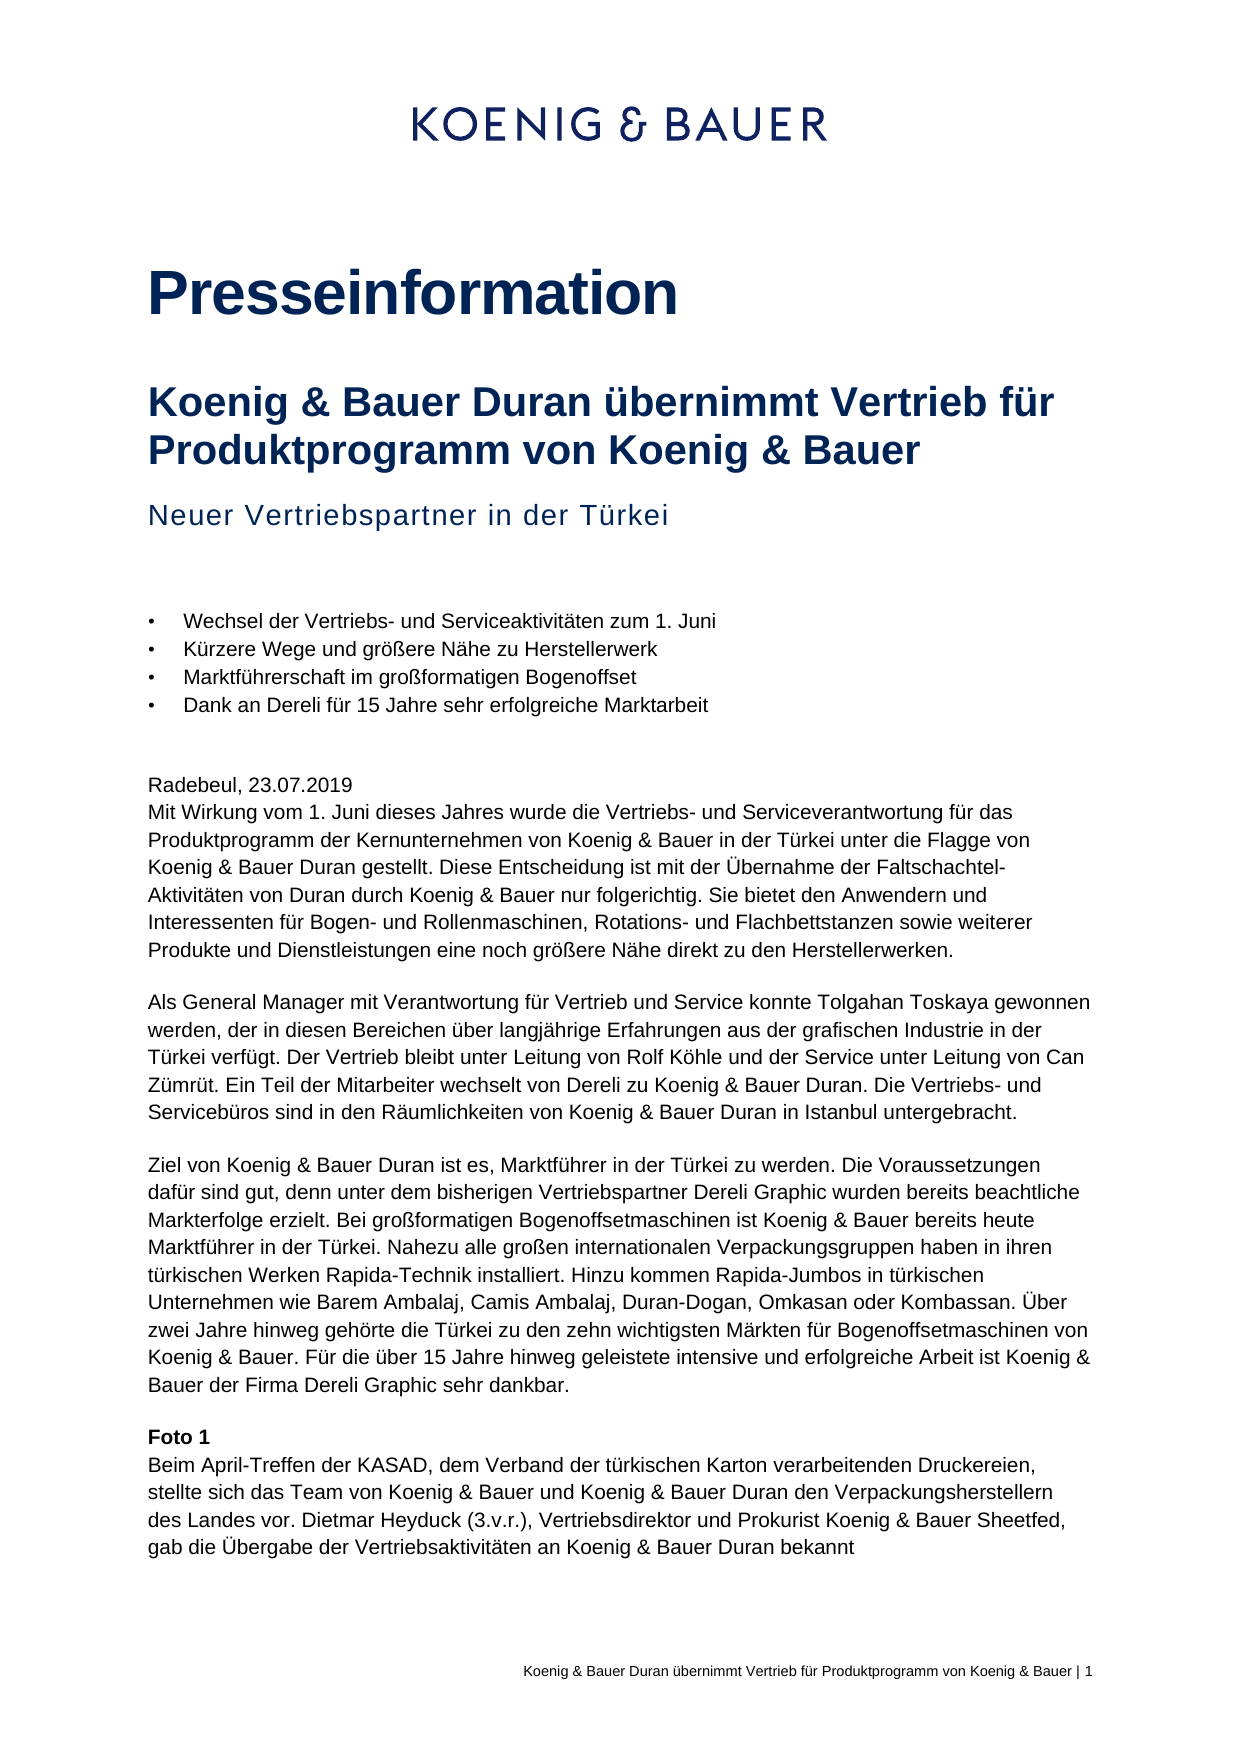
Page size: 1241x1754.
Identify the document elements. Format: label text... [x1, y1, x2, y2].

subtitle Neuer Vertriebspartner in der Türkei [148, 498, 1092, 532]
subtitle Koenig & Bauer Duran übernimmt Vertrieb für Produktprogramm von Koenig & Bauer [148, 377, 1092, 473]
text Mit Wirkung vom 1. Juni dieses Jahres wurde die Vertriebs- und Serviceverantwortung für das Produktprogramm der Kernunternehmen von Koenig & Bauer in der Türkei unter die Flagge von Koenig & Bauer Duran gestellt. Diese Entscheidung ist mit der Übernahme der Faltschachtel-Aktivitäten von Duran durch Koenig & Bauer nur folgerichtig. Sie bietet den Anwendern und Interessenten für Bogen- und Rollenmaschinen, Rotations- und Flachbettstanzen sowie weiterer Produkte und Dienstleistungen eine noch größere Nähe direkt zu den Herstellerwerken. [148, 800, 1092, 962]
text Als General Manager mit Verantwortung für Vertrieb und Service konnte Tolgahan Toskaya gewonnen werden, der in diesen Bereichen über langjährige Erfahrungen aus der grafischen Industrie in der Türkei verfügt. Der Vertrieb bleibt unter Leitung von Rolf Köhle und der Service unter Leitung von Can Zümrüt. Ein Teil der Mitarbeiter wechselt von Dereli zu Koenig & Bauer Duran. Die Vertriebs- und Servicebüros sind in den Räumlichkeiten von Koenig & Bauer Duran in Istanbul untergebracht. [148, 990, 1092, 1124]
title Presseinformation [148, 256, 1092, 327]
text Dank an Dereli für 15 Jahre sehr erfolgreiche Marktarbeit [148, 692, 1092, 717]
text Marktführerschaft im großformatigen Bogenoffset [148, 665, 1092, 689]
subtitle Foto 1 [148, 1425, 1092, 1449]
text Beim April-Treffen der KASAD, dem Verband der türkischen Karton verarbeitenden Druckereien, stellte sich das Team von Koenig & Bauer und Koenig & Bauer Duran den Verpackungsherstellern des Landes vor. Dietmar Heyduck (3.v.r.), Vertriebsdirektor und Prokurist Koenig & Bauer Sheetfed, gab die Übergabe der Vertriebsaktivitäten an Koenig & Bauer Duran bekannt [148, 1453, 1092, 1559]
text Kürzere Wege und größere Nähe zu Herstellerwerk [148, 637, 1092, 661]
text Wechsel der Vertriebs- und Serviceaktivitäten zum 1. Juni [148, 609, 1092, 633]
subtitle Radebeul, 23.07.2019 [148, 773, 1092, 797]
text Ziel von Koenig & Bauer Duran ist es, Marktführer in der Türkei zu werden. Die Voraussetzungen dafür sind gut, denn unter dem bisherigen Vertriebspartner Dereli Graphic wurden bereits beachtliche Markterfolge erzielt. Bei großformatigen Bogenoffsetmaschinen ist Koenig & Bauer bereits heute Marktführer in der Türkei. Nahezu alle großen internationalen Verpackungsgruppen haben in ihren türkischen Werken Rapida-Technik installiert. Hinzu kommen Rapida-Jumbos in türkischen Unternehmen wie Barem Ambalaj, Camis Ambalaj, Duran-Dogan, Omkasan oder Kombassan. Über zwei Jahre hinweg gehörte die Türkei zu den zehn wichtigsten Märkten für Bogenoffsetmaschinen von Koenig & Bauer. Für die über 15 Jahre hinweg geleistete intensive und erfolgreiche Arbeit ist Koenig & Bauer der Firma Dereli Graphic sehr dankbar. [148, 1153, 1092, 1397]
